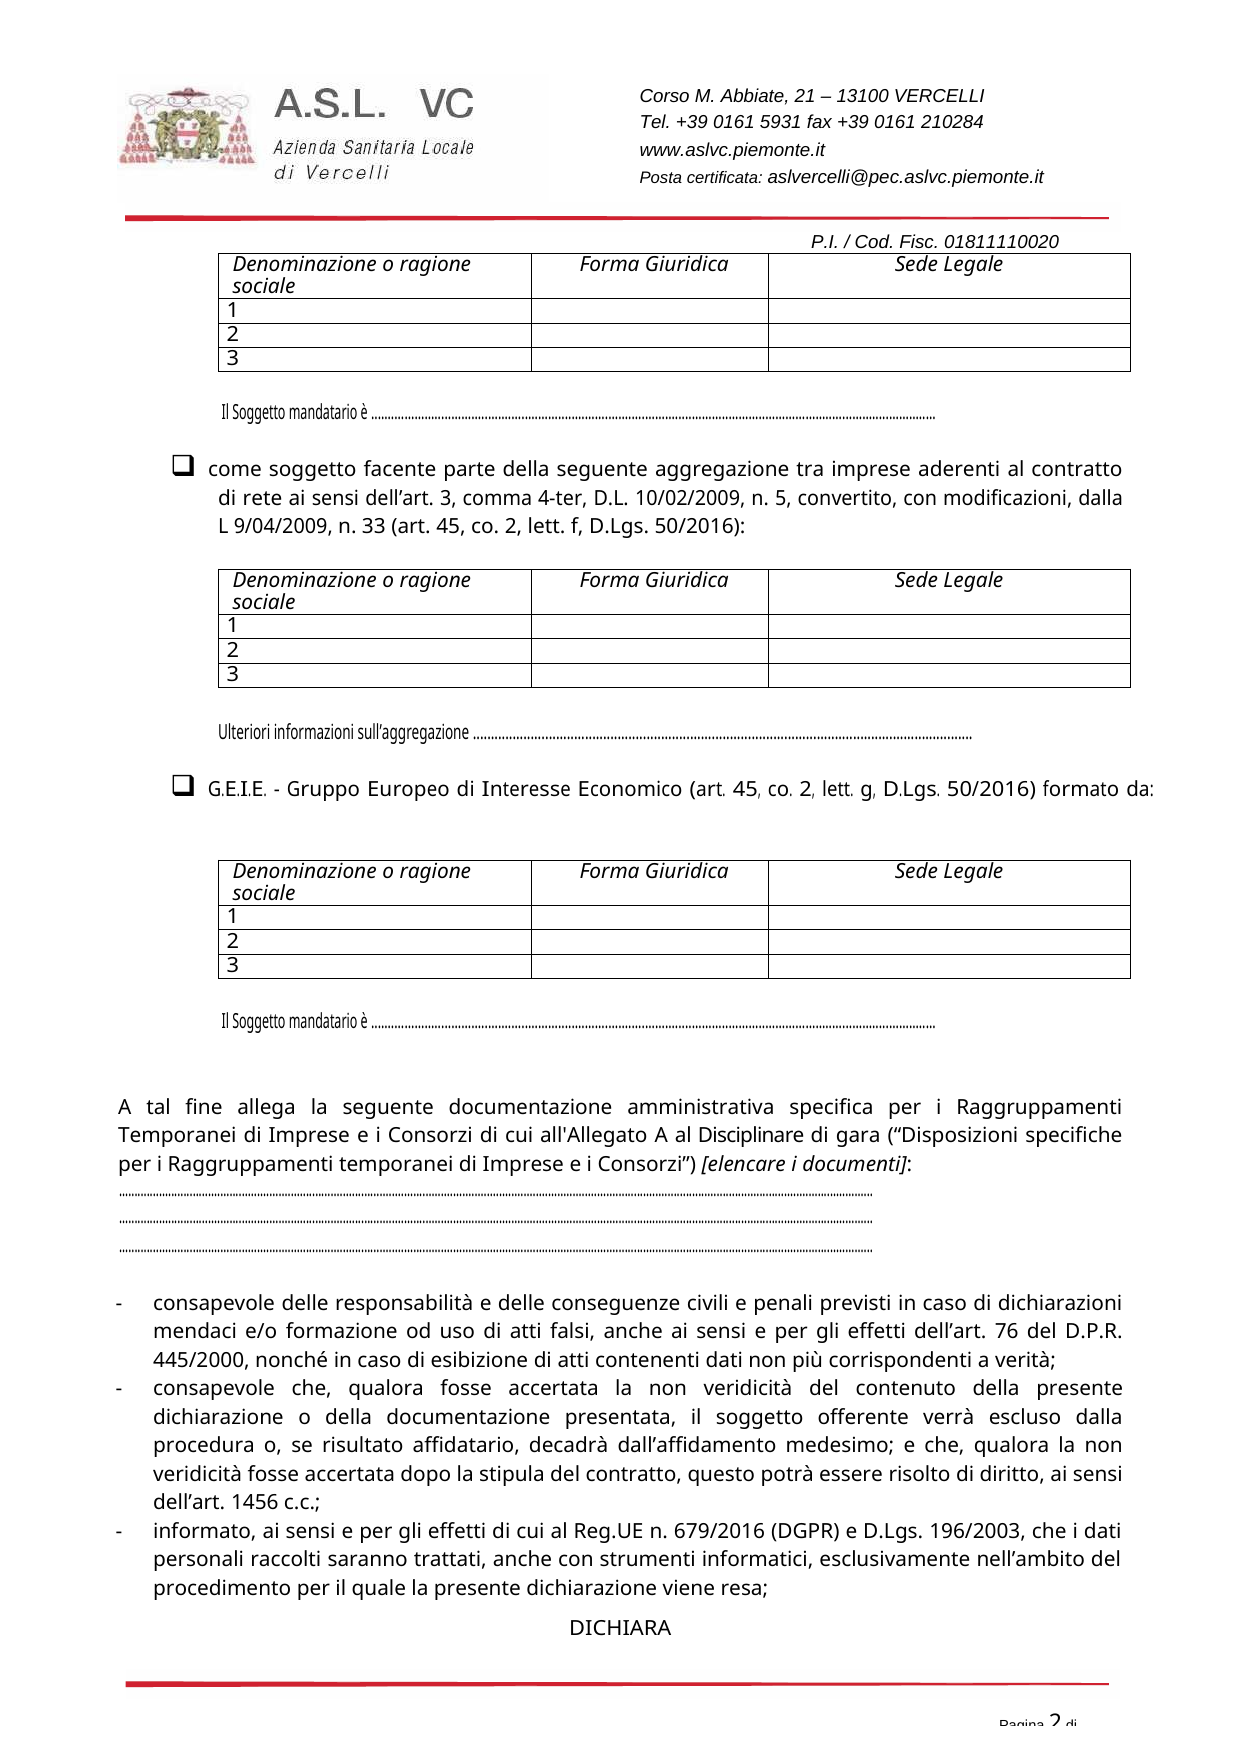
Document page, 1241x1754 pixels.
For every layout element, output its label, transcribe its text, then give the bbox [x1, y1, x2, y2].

text Il Soggetto mandatario è ......................................................................................................................................................................... [221, 397, 1184, 425]
picture [117, 74, 1121, 232]
text ...................................................................................................................................................................................................................................................... [119, 1177, 1184, 1202]
table_cell [769, 930, 1130, 954]
table_header Forma Giuridica [532, 254, 768, 298]
list consapevole delle responsabilità e delle conseguenze civili e penali previsti in caso di dichiarazioni mendaci e/o formazione od uso di atti falsi, anche ai sensi e per gli effetti dell’art. 76 del D.P.R. 445/2000, nonché in caso di esibizione di atti contenenti dati non più corrispondenti a verità; [115, 1288, 1123, 1373]
table_cell [532, 906, 768, 929]
table_cell [532, 639, 768, 662]
table_header Sede Legale [769, 861, 1130, 905]
table_cell 2 [219, 639, 531, 662]
list G.E.I.E. - Gruppo Europeo di Interesse Economico (art. 45, co. 2, lett. g, D.Lgs. 50/2016) formato da: [170, 774, 1184, 803]
list informato, ai sensi e per gli effetti di cui al Reg.UE n. 679/2016 (DGPR) e D.Lgs. 196/2003, che i dati personali raccolti saranno trattati, anche con strumenti informatici, esclusivamente nell’ambito del procedimento per il quale la presente dichiarazione viene resa; [115, 1516, 1123, 1601]
list consapevole che, qualora fosse accertata la non veridicità del contenuto della presente dichiarazione o della documentazione presentata, il soggetto offerente verrà escluso dalla procedura o, se risultato affidatario, decadrà dall’affidamento medesimo; e che, qualora la non veridicità fosse accertata dopo la stipula del contratto, questo potrà essere risolto di diritto, ai sensi dell’art. 1456 c.c.; [115, 1373, 1123, 1516]
table_cell [532, 615, 768, 638]
table_header Sede Legale [769, 254, 1130, 298]
table_cell [769, 955, 1130, 978]
table_cell [769, 639, 1130, 662]
text A tal fine allega la seguente documentazione amministrativa specifica per i Raggruppamenti Temporanei di Imprese e i Consorzi di cui all'Allegato A al Disciplinare di gara (“Disposizioni specifiche per i Raggruppamenti temporanei di Imprese e i Consorzi”) [elencare i documenti]: [118, 1092, 1123, 1177]
text ...................................................................................................................................................................................................................................................... [119, 1230, 1184, 1259]
table_header Denominazione o ragione sociale [219, 254, 531, 298]
text ...................................................................................................................................................................................................................................................... [119, 1202, 1184, 1230]
table_cell 2 [219, 324, 531, 347]
table_cell [769, 615, 1130, 638]
table_cell [769, 324, 1130, 347]
table_cell [532, 930, 768, 954]
text P.I. / Cod. Fisc. 01811110020 [31, 231, 1061, 252]
table_cell 1 [219, 299, 531, 322]
table_cell [532, 299, 768, 322]
table_header Forma Giuridica [532, 570, 768, 614]
table_cell [532, 664, 768, 687]
table_cell [769, 348, 1130, 371]
list come soggetto facente parte della seguente aggregazione tra imprese aderenti al contratto di rete ai sensi dell’art. 3, comma 4-ter, D.L. 10/02/2009, n. 5, convertito, con modificazioni, dalla L 9/04/2009, n. 33 (art. 45, co. 2, lett. f, D.Lgs. 50/2016): [170, 454, 1123, 539]
table_header Denominazione o ragione sociale [219, 861, 531, 905]
table_header Denominazione o ragione sociale [219, 570, 531, 614]
table_cell [769, 299, 1130, 322]
table_cell [532, 324, 768, 347]
table_cell 3 [219, 348, 531, 371]
table_cell 1 [219, 906, 531, 929]
table_header Forma Giuridica [532, 861, 768, 905]
table_cell [769, 906, 1130, 929]
picture [125, 1669, 1121, 1699]
table_header Sede Legale [769, 570, 1130, 614]
table_cell 2 [219, 930, 531, 954]
table_cell 3 [219, 664, 531, 687]
text Il Soggetto mandatario è ......................................................................................................................................................................... [221, 1006, 1184, 1034]
table_cell [769, 664, 1130, 687]
table_cell 1 [219, 615, 531, 638]
table_cell [532, 348, 768, 371]
text DICHIARA [56, 1613, 1184, 1642]
table_cell 3 [219, 955, 531, 978]
table_cell [532, 955, 768, 978]
text Ulteriori informazioni sull’aggregazione .......................................................................................................................................... [218, 717, 1184, 745]
